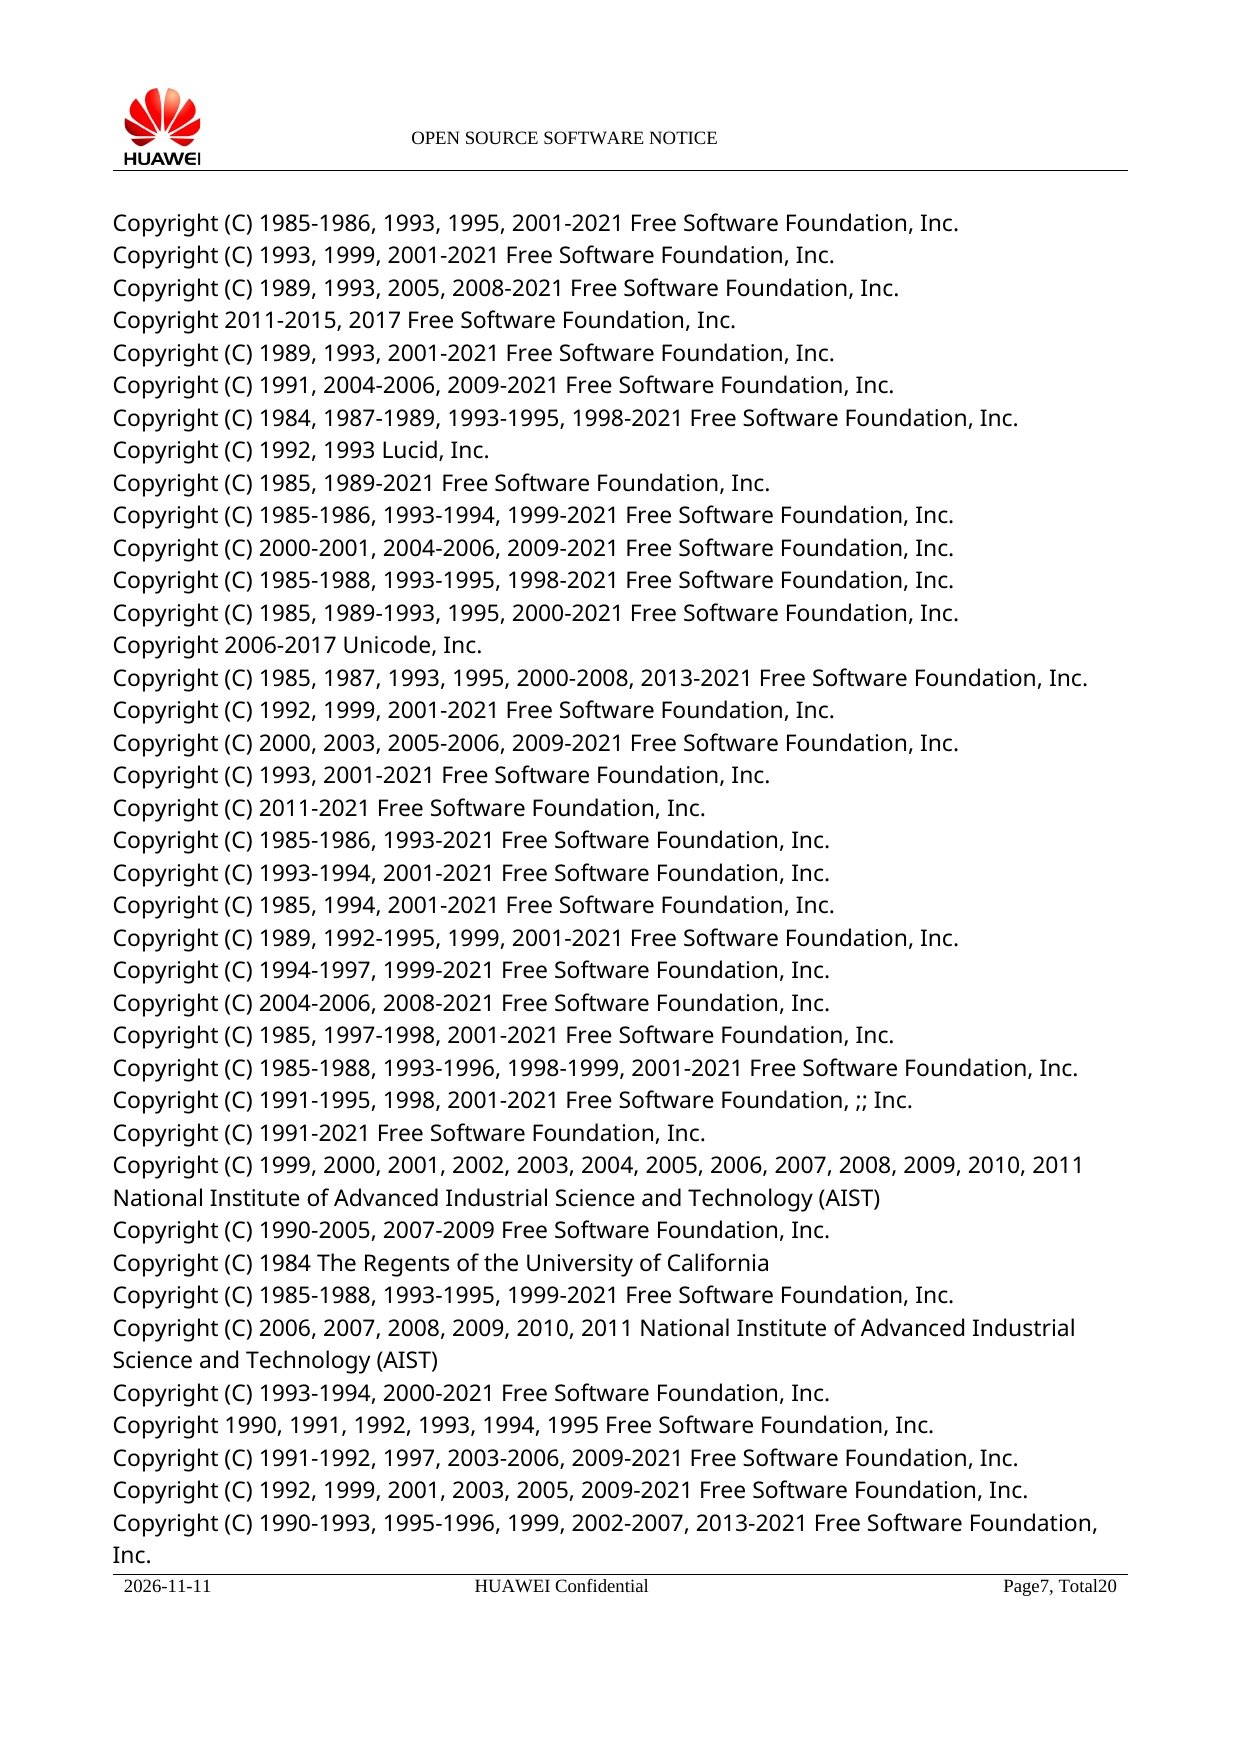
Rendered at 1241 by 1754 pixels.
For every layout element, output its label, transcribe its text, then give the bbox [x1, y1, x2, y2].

picture [124, 88, 201, 165]
